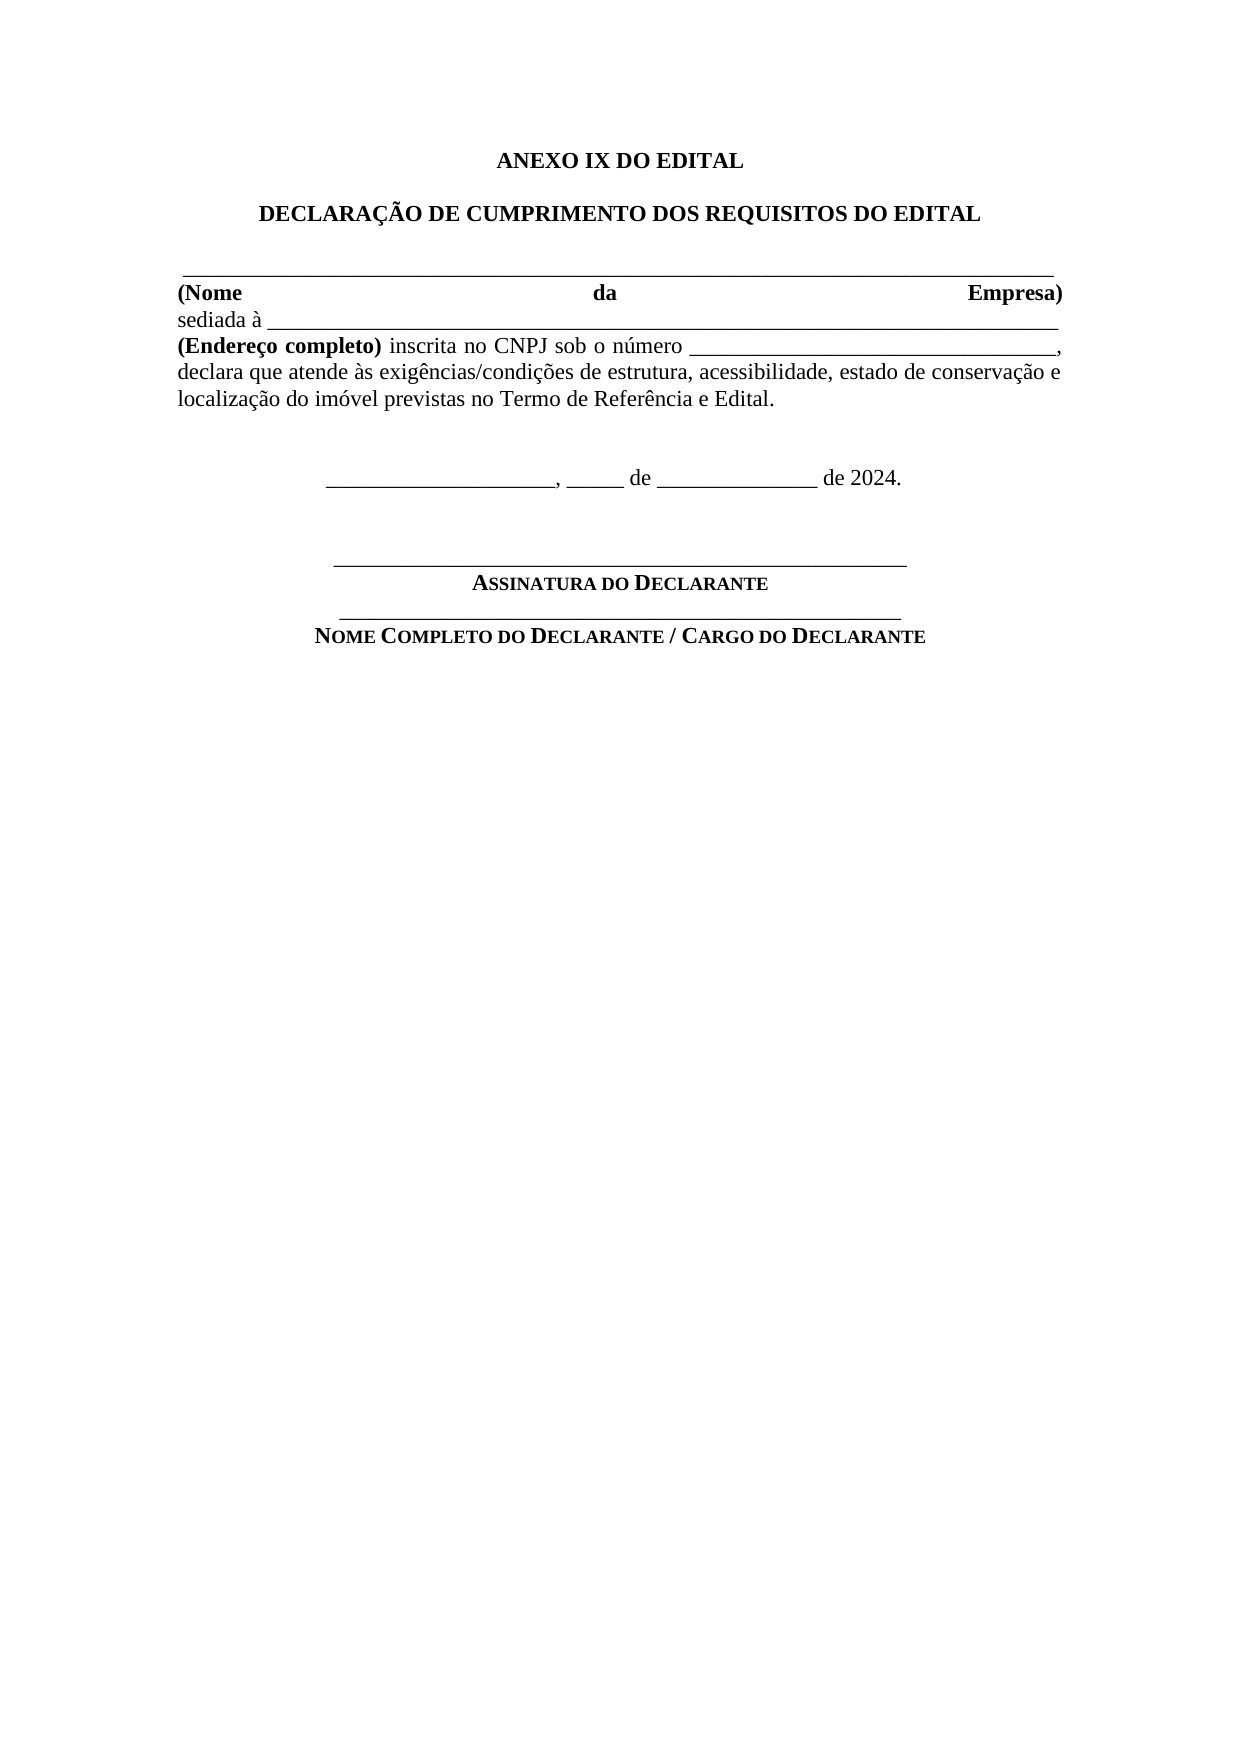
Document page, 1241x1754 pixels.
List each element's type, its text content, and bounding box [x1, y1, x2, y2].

text DECLARAÇÃO DE CUMPRIMENTO DOS REQUISITOS DO EDITAL [177, 200, 1063, 227]
text (Nome da Empresa) sediada à _____________________________________________________________________ [177, 279, 1063, 332]
text NOME COMPLETO DO DECLARANTE / CARGO DO DECLARANTE [177, 622, 1063, 648]
text _________________________________________________ [177, 596, 1063, 622]
text ASSINATURA DO DECLARANTE [177, 569, 1063, 596]
text ANEXO IX DO EDITAL [177, 148, 1063, 174]
text __________________________________________________ [177, 543, 1063, 569]
text (Endereço completo) inscrita no CNPJ sob o número ________________________________, declara que atende às exigências/condições de estrutura, acessibilidade, estado de conservação e localização do imóvel previstas no Termo de Referência e Edital. [177, 332, 1063, 411]
text ____________________, _____ de ______________ de 2024. [177, 464, 1063, 490]
text ____________________________________________________________________________ [177, 253, 1063, 279]
